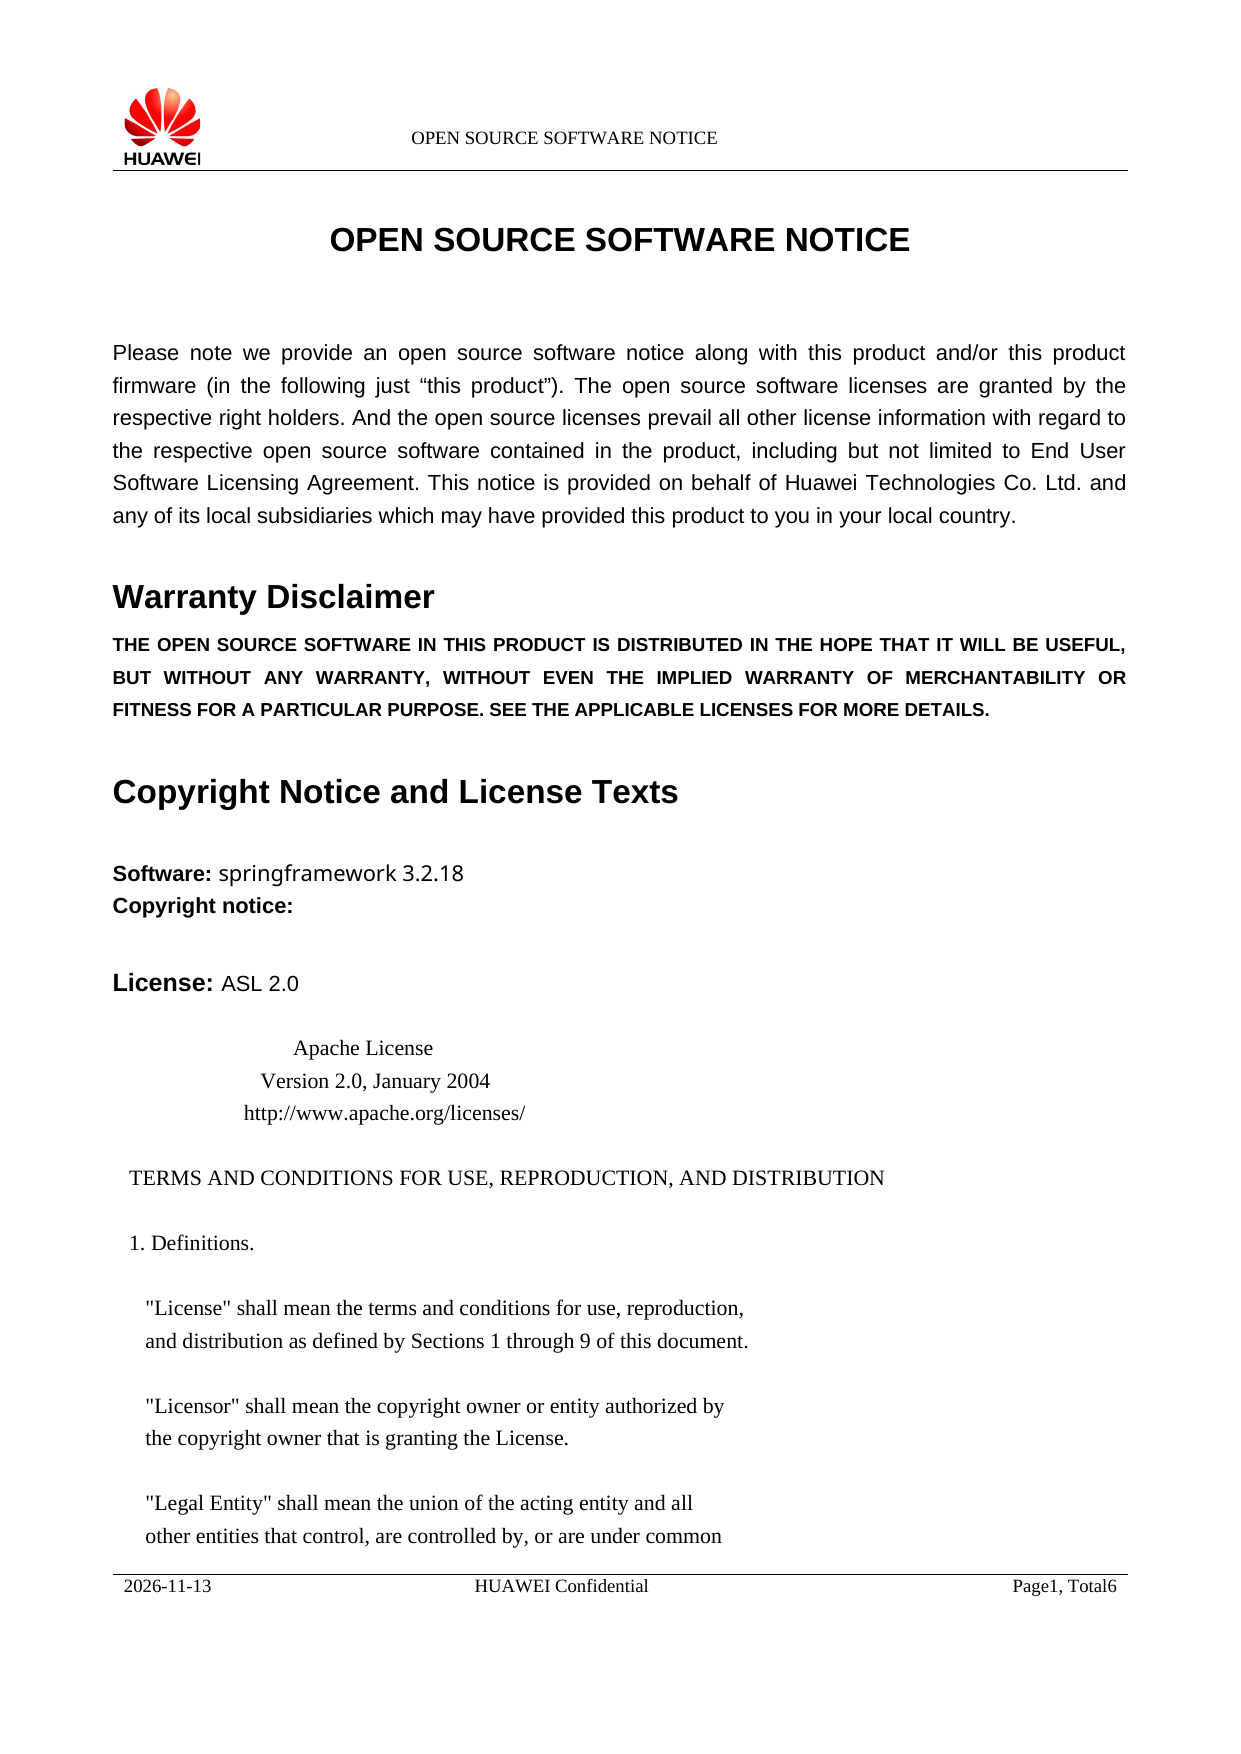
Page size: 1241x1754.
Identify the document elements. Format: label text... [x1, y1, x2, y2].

text License: ASL 2.0 [112, 966, 1128, 999]
text The open source software in this product is distributed in the hope that it will be useful, but WITHOUT ANY WARRANTY, without even the implied warranty of MERCHANTABILITY or FITNESS FOR A PARTICULAR PURPOSE. See the applicable licenses for more details. [112, 629, 1128, 726]
text OPEN SOURCE SOFTWARE NOTICE [112, 206, 1128, 271]
text Copyright notice: [112, 889, 1128, 921]
text Please note we provide an open source software notice along with this product and/or this product firmware (in the following just “this product”). The open source software licenses are granted by the respective right holders. And the open source licenses prevail all other license information with regard to the respective open source software contained in the product, including but not limited to End User Software Licensing Agreement. This notice is provided on behalf of Huawei Technologies Co. Ltd. and any of its local subsidiaries which may have provided this product to you in your local country. [112, 336, 1128, 531]
text Copyright Notice and License Texts [112, 759, 1128, 824]
picture [124, 88, 201, 165]
text Warranty Disclaimer [112, 564, 1128, 629]
title Software: springframework 3.2.18 [112, 856, 1128, 889]
